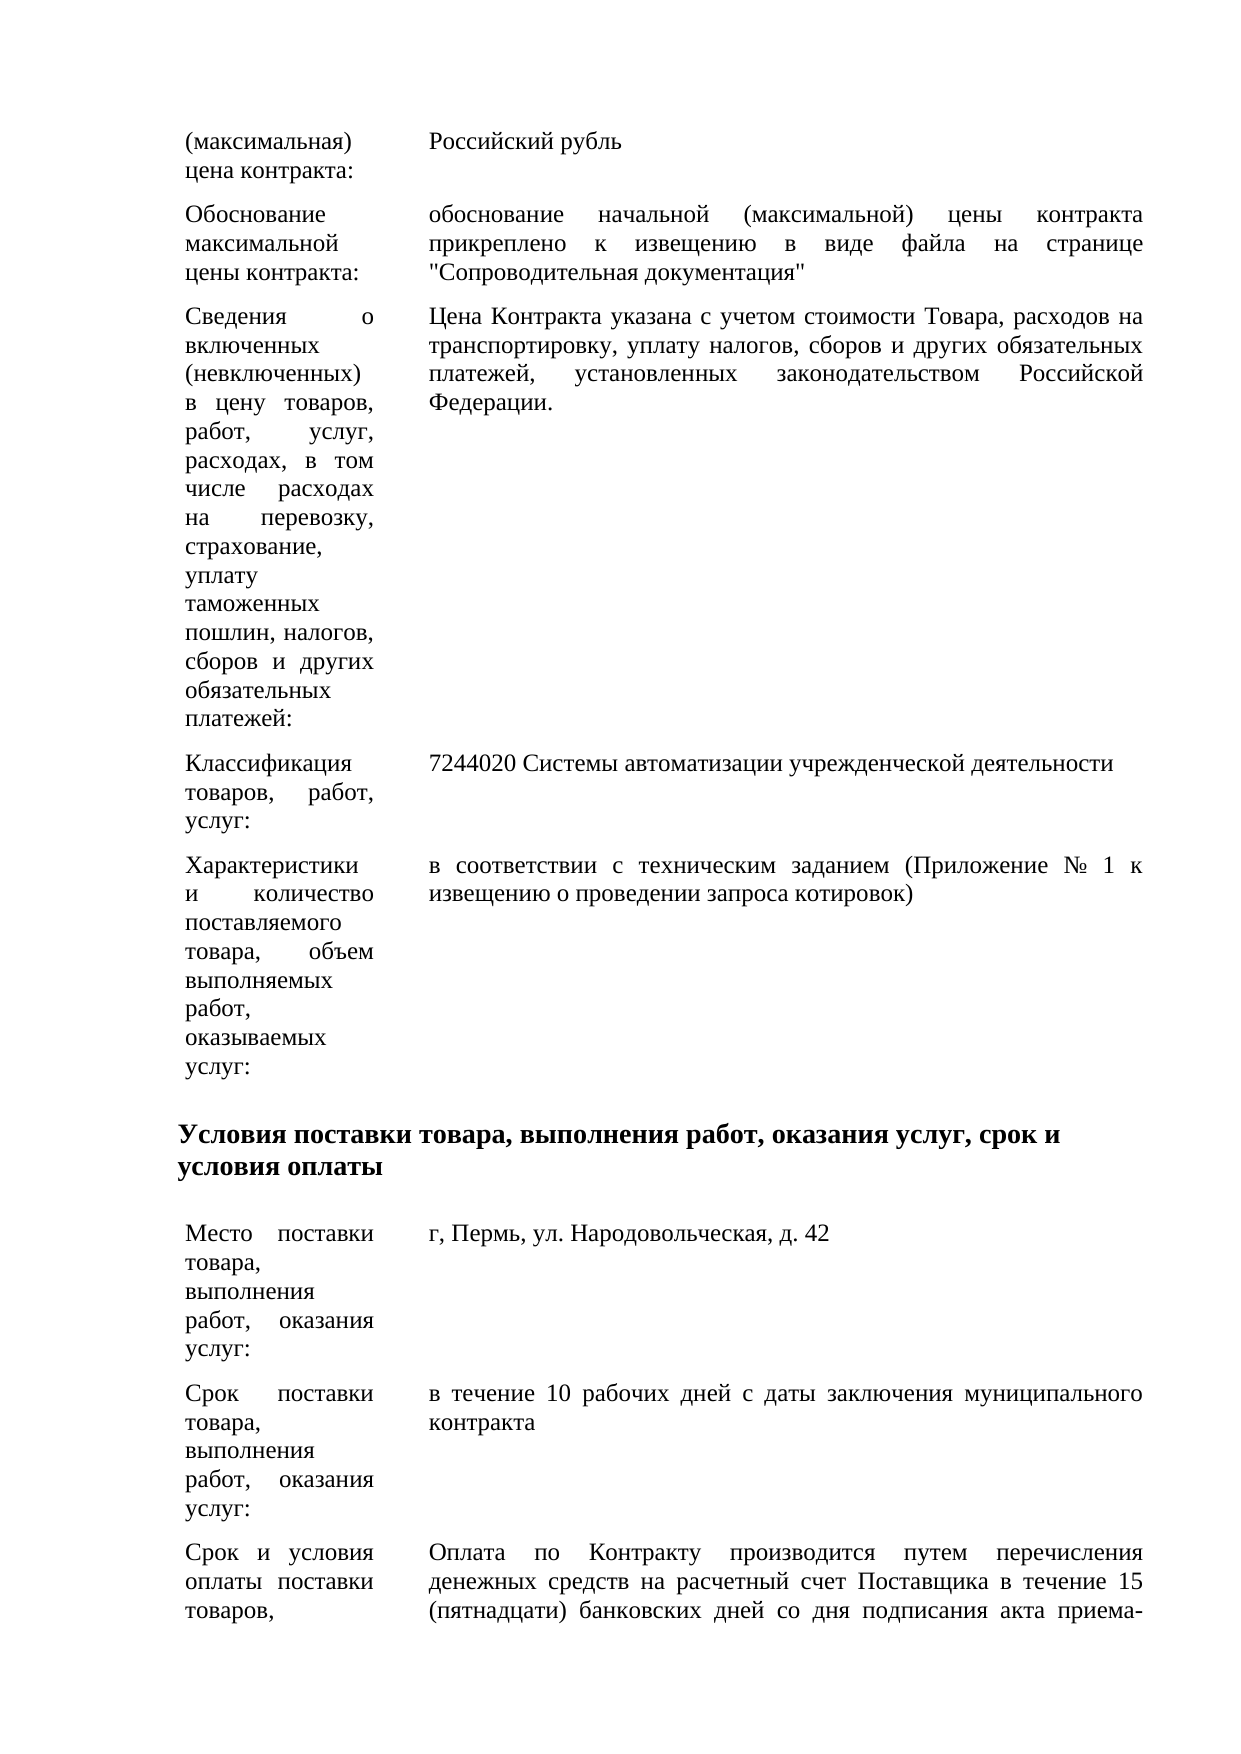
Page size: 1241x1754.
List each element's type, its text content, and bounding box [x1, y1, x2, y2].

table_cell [421, 1529, 1152, 1631]
table_header Место поставки товара, выполнения работ, оказания услуг: [177, 1211, 421, 1370]
text Условия поставки товара, выполнения работ, оказания услуг, срок и условия оплаты [177, 1117, 1152, 1181]
table_cell Классификация товаров, работ, услуг: [177, 740, 421, 842]
table_cell обоснование начальной (максимальной) цены контракта прикреплено к извещению в виде файла на странице "Сопроводительная документация" [421, 191, 1152, 293]
table_cell Цена Контракта указана с учетом стоимости Товара, расходов на транспортировку, уплату налогов, сборов и других обязательных платежей, установленных законодательством Российской Федерации. [421, 293, 1152, 740]
table_cell в соответствии с техническим заданием (Приложение № 1 к извещению о проведении запроса котировок) [421, 842, 1152, 1087]
table_cell Сведения о включенных (невключенных) в цену товаров, работ, услуг, расходах, в том числе расходах на перевозку, страхование, уплату таможенных пошлин, налогов, сборов и других обязательных платежей: [177, 293, 421, 740]
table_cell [177, 1529, 421, 1631]
table_cell Срок поставки товара, выполнения работ, оказания услуг: [177, 1370, 421, 1529]
table_header г, Пермь, ул. Народовольческая, д. 42 [421, 1211, 1152, 1370]
table_cell в течение 10 рабочих дней с даты заключения муниципального контракта [421, 1370, 1152, 1529]
table_cell Характеристики и количество поставляемого товара, объем выполняемых работ, оказываемых услуг: [177, 842, 421, 1087]
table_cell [421, 118, 1152, 191]
table_cell 7244020 Системы автоматизации учрежденческой деятельности [421, 740, 1152, 842]
table_cell Обоснование максимальной цены контракта: [177, 191, 421, 293]
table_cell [177, 118, 421, 191]
